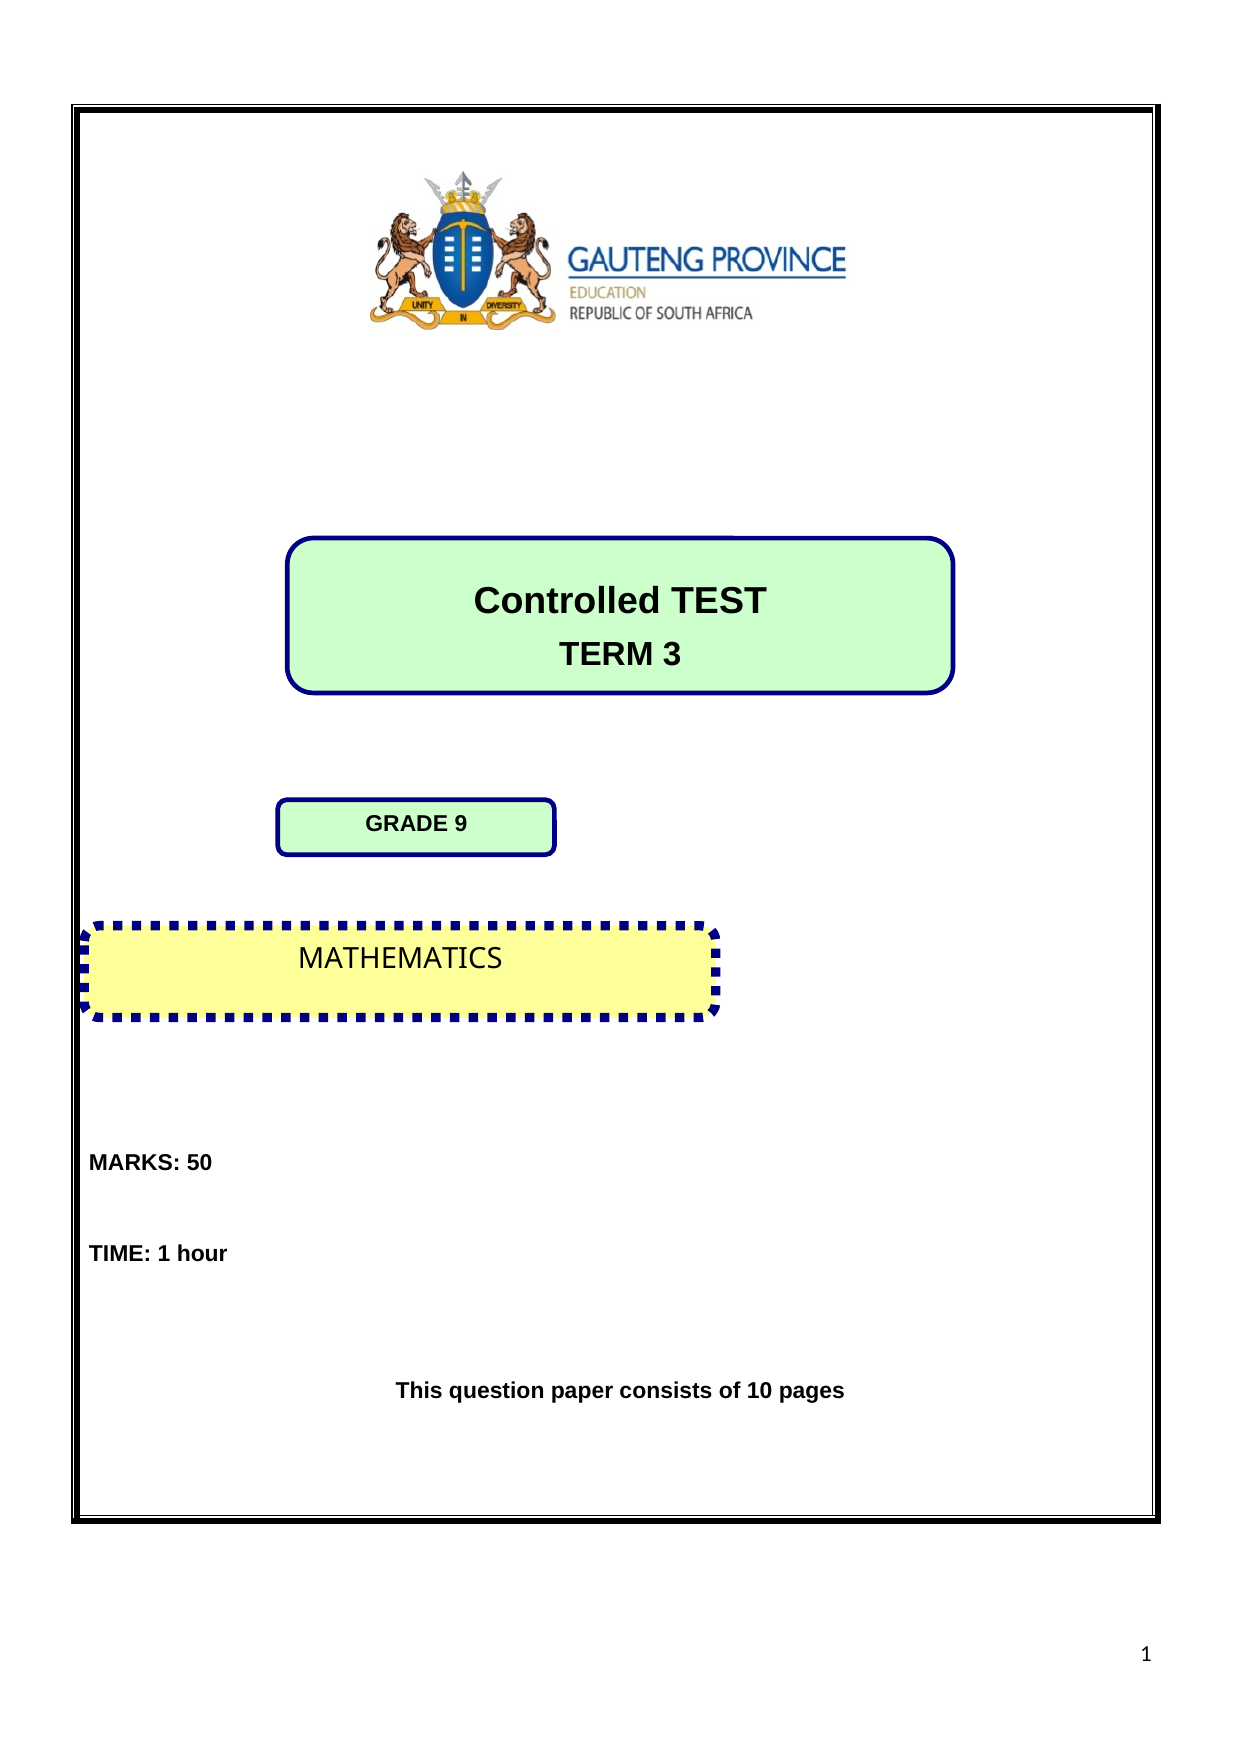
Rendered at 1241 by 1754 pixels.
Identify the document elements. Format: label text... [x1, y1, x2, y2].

text This question paper consists of 10 pages [80, 1309, 1152, 1404]
text MARKS: 50 [80, 1081, 1152, 1172]
text TIME: 1 hour [80, 1172, 1152, 1266]
picture [370, 171, 870, 330]
